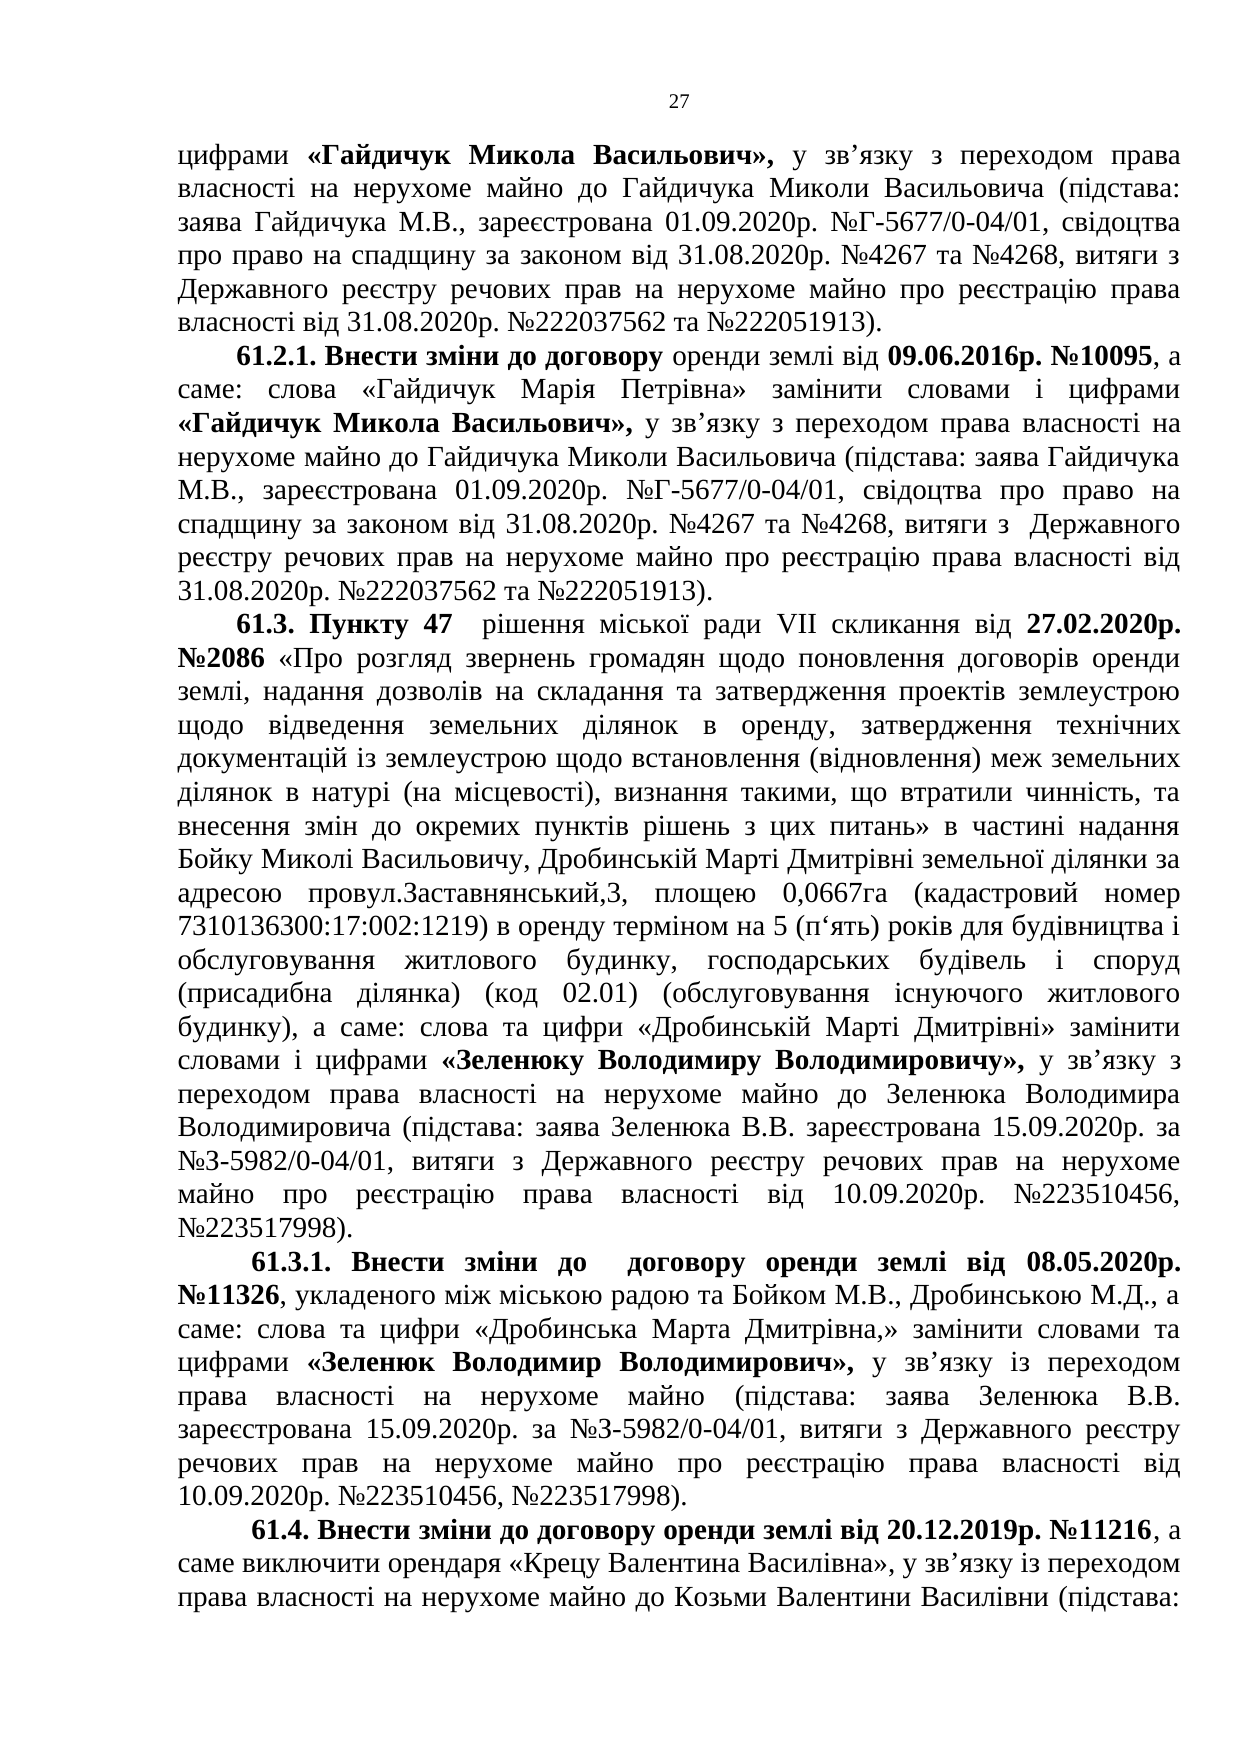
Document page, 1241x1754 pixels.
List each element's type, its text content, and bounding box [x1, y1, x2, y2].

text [177, 1512, 1181, 1613]
text 61.3.1. Внести зміни до договору оренди землі від 08.05.2020р. №11326, укладеного між міською радою та Бойком М.В., Дробинською М.Д., а саме: слова та цифри «Дробинська Марта Дмитрівна,» замінити словами та цифрами «Зеленюк Володимир Володимирович», у зв’язку із переходом права власності на нерухоме майно (підстава: заява Зеленюка В.В. зареєстрована 15.09.2020р. за №З-5982/0-04/01, витяги з Державного реєстру речових прав на нерухоме майно про реєстрацію права власності від 10.09.2020р. №223510456, №223517998). [177, 1244, 1181, 1512]
text 61.2.1. Внести зміни до договору оренди землі від 09.06.2016р. №10095, а саме: слова «Гайдичук Марія Петрівна» замінити словами і цифрами «Гайдичук Микола Васильович», у зв’язку з переходом права власності на нерухоме майно до Гайдичука Миколи Васильовича (підстава: заява Гайдичука М.В., зареєстрована 01.09.2020р. №Г-5677/0-04/01, свідоцтва про право на спадщину за законом від 31.08.2020р. №4267 та №4268, витяги з Державного реєстру речових прав на нерухоме майно про реєстрацію права власності від 31.08.2020р. №222037562 та №222051913). [177, 338, 1181, 606]
text 61.3. Пункту 47 рішення міської ради VIІ скликання від 27.02.2020р. №2086 «Про розгляд звернень громадян щодо поновлення договорів оренди землі, надання дозволів на складання та затвердження проектів землеустрою щодо відведення земельних ділянок в оренду, затвердження технічних документацій із землеустрою щодо встановлення (відновлення) меж земельних ділянок в натурі (на місцевості), визнання такими, що втратили чинність, та внесення змін до окремих пунктів рішень з цих питань» в частині надання Бойку Миколі Васильовичу, Дробинській Марті Дмитрівні земельної ділянки за адресою провул.Заставнянський,3, площею 0,0667га (кадастровий номер 7310136300:17:002:1219) в оренду терміном на 5 (п‘ять) років для будівництва і обслуговування житлового будинку, господарських будівель і споруд (присадибна ділянка) (код 02.01) (обслуговування існуючого житлового будинку), а саме: слова та цифри «Дробинській Марті Дмитрівні» замінити словами і цифрами «Зеленюку Володимиру Володимировичу», у зв’язку з переходом права власності на нерухоме майно до Зеленюка Володимира Володимировича (підстава: заява Зеленюка В.В. зареєстрована 15.09.2020р. за №З-5982/0-04/01, витяги з Державного реєстру речових прав на нерухоме майно про реєстрацію права власності від 10.09.2020р. №223510456, №223517998). [177, 606, 1181, 1244]
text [177, 137, 1181, 338]
